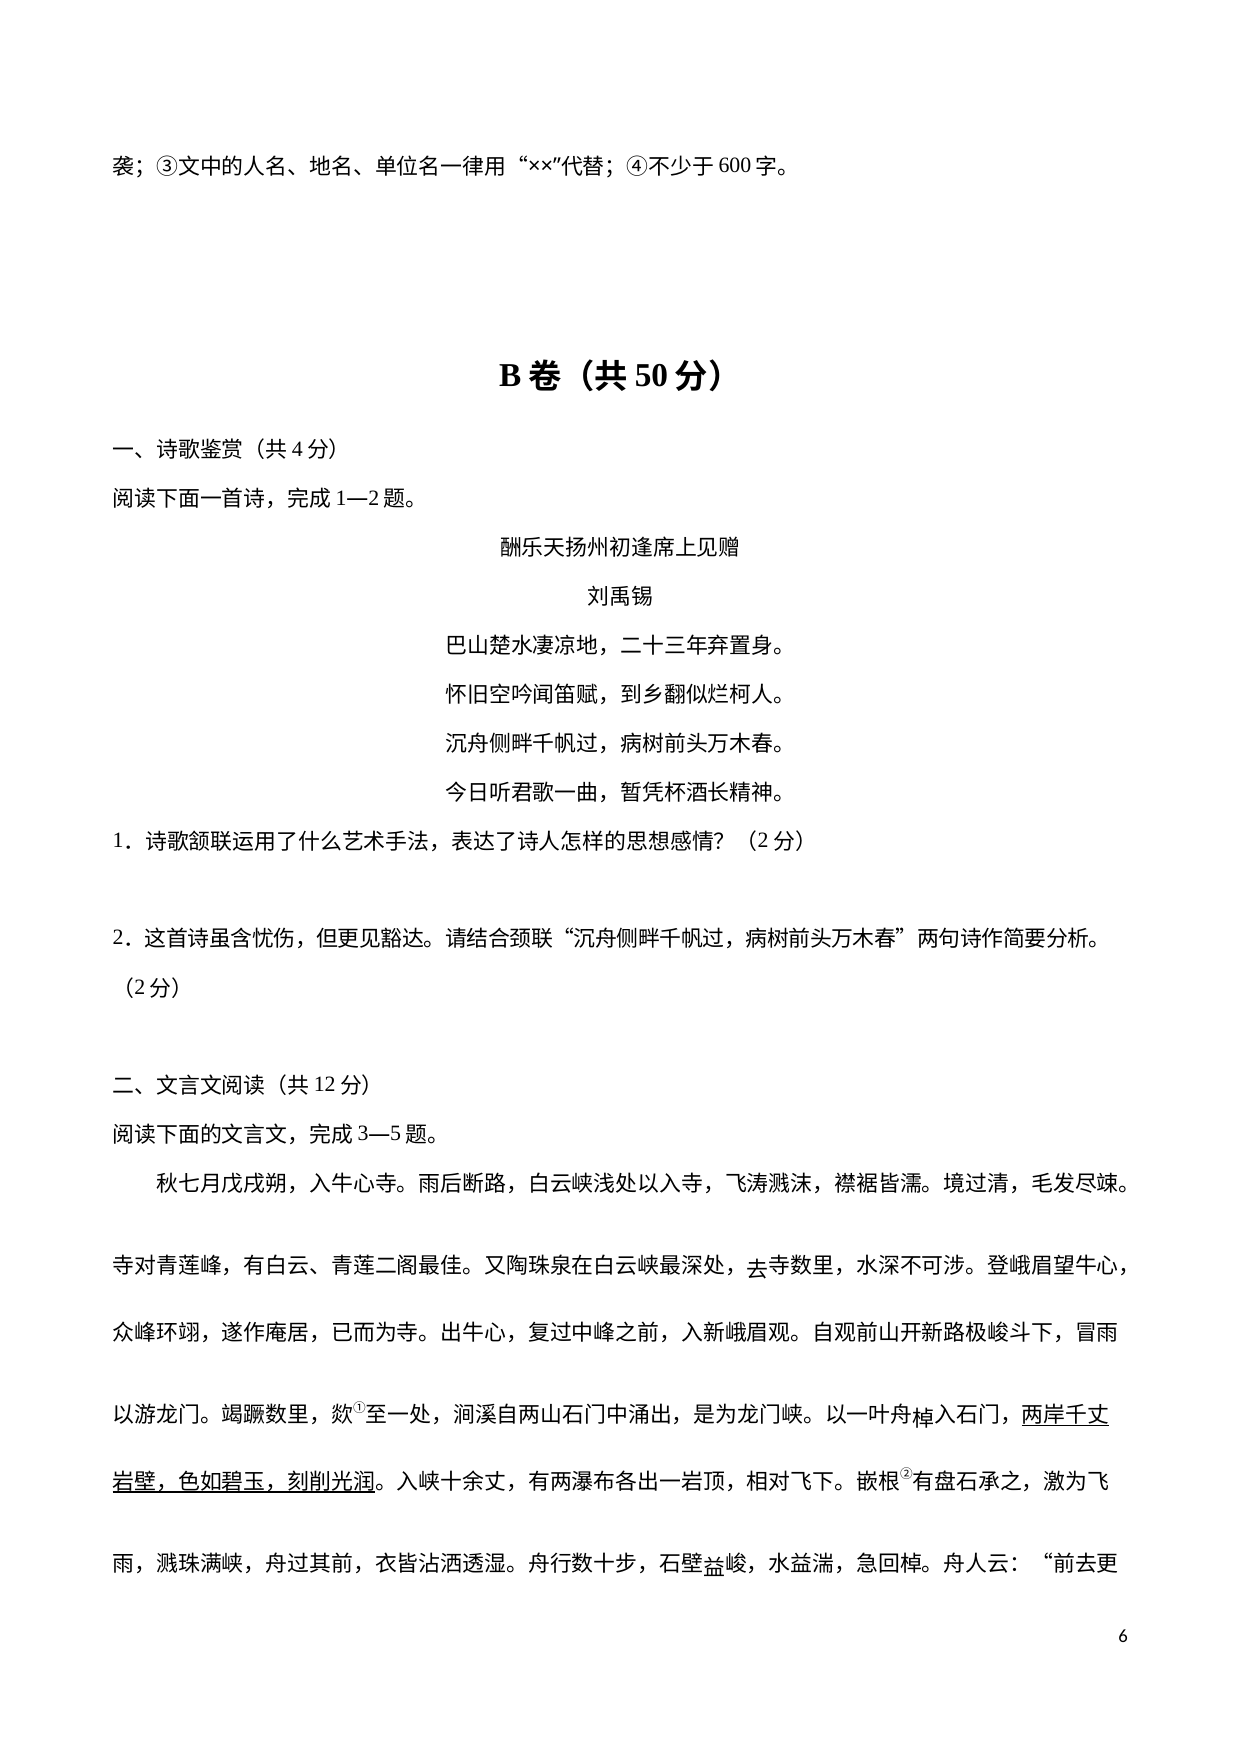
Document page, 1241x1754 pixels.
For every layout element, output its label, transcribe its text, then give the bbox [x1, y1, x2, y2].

text 沉舟侧畔千帆过，病树前头万木春。 [112, 725, 1128, 758]
text 今日听君歌一曲，暂凭杯酒长精神。 [112, 774, 1128, 807]
text 二、文言文阅读（共12分） [112, 1067, 1128, 1100]
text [112, 1165, 1128, 1595]
text B卷（共50分） [112, 341, 1128, 407]
text 阅读下面的文言文，完成3—5题。 [112, 1116, 1128, 1149]
text 巴山楚水凄凉地，二十三年弃置身。 [112, 627, 1128, 661]
text 2．这首诗虽含忧伤，但更见豁达。请结合颈联“沉舟侧畔千帆过，病树前头万木春”两句诗作简要分析。（2分） [112, 920, 1128, 1003]
text 怀旧空吟闻笛赋，到乡翻似烂柯人。 [112, 676, 1128, 709]
text 酬乐天扬州初逢席上见赠 [112, 529, 1128, 563]
text 阅读下面一首诗，完成1—2题。 [112, 481, 1128, 514]
text 刘禹锡 [112, 578, 1128, 612]
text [112, 148, 1128, 181]
list 诗歌鉴赏（共4分） [112, 432, 1128, 465]
text 1．诗歌颔联运用了什么艺术手法，表达了诗人怎样的思想感情？（2分） [112, 823, 1128, 856]
